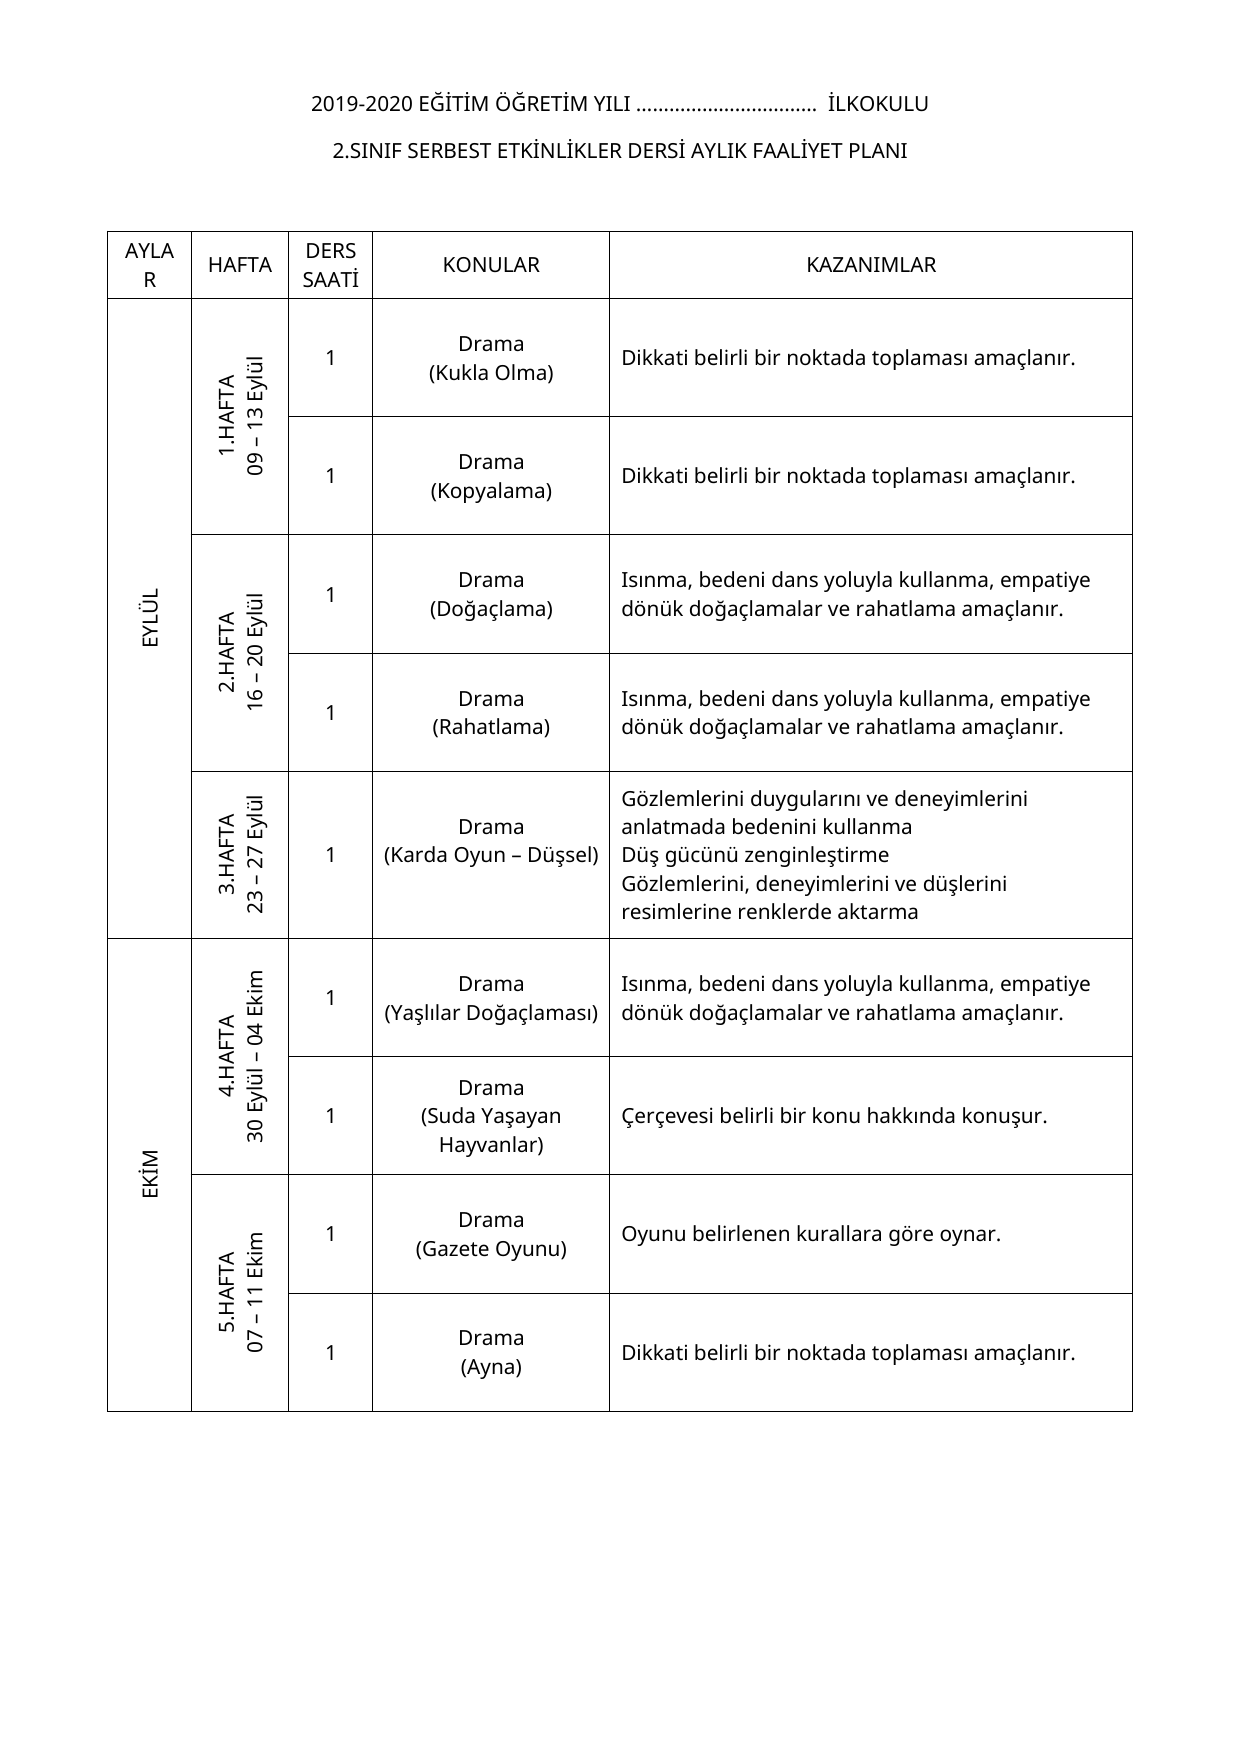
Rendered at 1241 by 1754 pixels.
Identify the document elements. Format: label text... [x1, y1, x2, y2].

table_header DERS SAATİ [289, 232, 372, 298]
table_cell Drama (Kopyalama) [373, 417, 609, 534]
table_cell Dikkati belirli bir noktada toplaması amaçlanır. [610, 1294, 1132, 1411]
table_cell 1 [289, 535, 372, 652]
table_cell 1.HAFTA 09 – 13 Eylül [192, 299, 288, 534]
table_cell Drama (Rahatlama) [373, 654, 609, 771]
text 2.SINIF SERBEST ETKİNLİKLER DERSİ AYLIK FAALİYET PLANI [89, 136, 1152, 164]
table_cell Çerçevesi belirli bir konu hakkında konuşur. [610, 1057, 1132, 1174]
table_cell 1 [289, 299, 372, 416]
table_cell Dikkati belirli bir noktada toplaması amaçlanır. [610, 299, 1132, 416]
table_cell 1 [289, 772, 372, 938]
table_cell 1 [289, 1175, 372, 1292]
table_cell 3.HAFTA 23 – 27 Eylül [192, 772, 288, 938]
table_cell EYLÜL [108, 299, 191, 938]
table_cell Isınma, bedeni dans yoluyla kullanma, empatiye dönük doğaçlamalar ve rahatlama amaçlanır. [610, 535, 1132, 652]
table_cell Drama (Karda Oyun – Düşsel) [373, 772, 609, 938]
table_cell Isınma, bedeni dans yoluyla kullanma, empatiye dönük doğaçlamalar ve rahatlama amaçlanır. [610, 654, 1132, 771]
table_cell Isınma, bedeni dans yoluyla kullanma, empatiye dönük doğaçlamalar ve rahatlama amaçlanır. [610, 939, 1132, 1056]
table_header HAFTA [192, 232, 288, 298]
table_cell 5.HAFTA 07 – 11 Ekim [192, 1175, 288, 1411]
table_cell 1 [289, 417, 372, 534]
table_header AYLAR [108, 232, 191, 298]
text 2019-2020 EĞİTİM ÖĞRETİM YILI …………………………… İLKOKULU [89, 89, 1152, 117]
table_header KAZANIMLAR [610, 232, 1132, 298]
table_cell EKİM [108, 939, 191, 1411]
table_cell Drama (Doğaçlama) [373, 535, 609, 652]
table_cell Drama (Suda Yaşayan Hayvanlar) [373, 1057, 609, 1174]
table_cell Oyunu belirlenen kurallara göre oynar. [610, 1175, 1132, 1292]
table_cell Drama (Ayna) [373, 1294, 609, 1411]
table_cell 1 [289, 1057, 372, 1174]
table_cell 1 [289, 1294, 372, 1411]
table_header KONULAR [373, 232, 609, 298]
table_cell Drama (Gazete Oyunu) [373, 1175, 609, 1292]
table_cell 4.HAFTA 30 Eylül – 04 Ekim [192, 939, 288, 1174]
table_cell 1 [289, 939, 372, 1056]
table_cell 2.HAFTA 16 – 20 Eylül [192, 535, 288, 771]
table_cell Dikkati belirli bir noktada toplaması amaçlanır. [610, 417, 1132, 534]
table_cell Drama (Yaşlılar Doğaçlaması) [373, 939, 609, 1056]
table_cell 1 [289, 654, 372, 771]
table_cell Gözlemlerini duygularını ve deneyimlerini anlatmada bedenini kullanma Düş gücünü zenginleştirme Gözlemlerini, deneyimlerini ve düşlerini resimlerine renklerde aktarma [610, 772, 1132, 938]
table_cell Drama (Kukla Olma) [373, 299, 609, 416]
